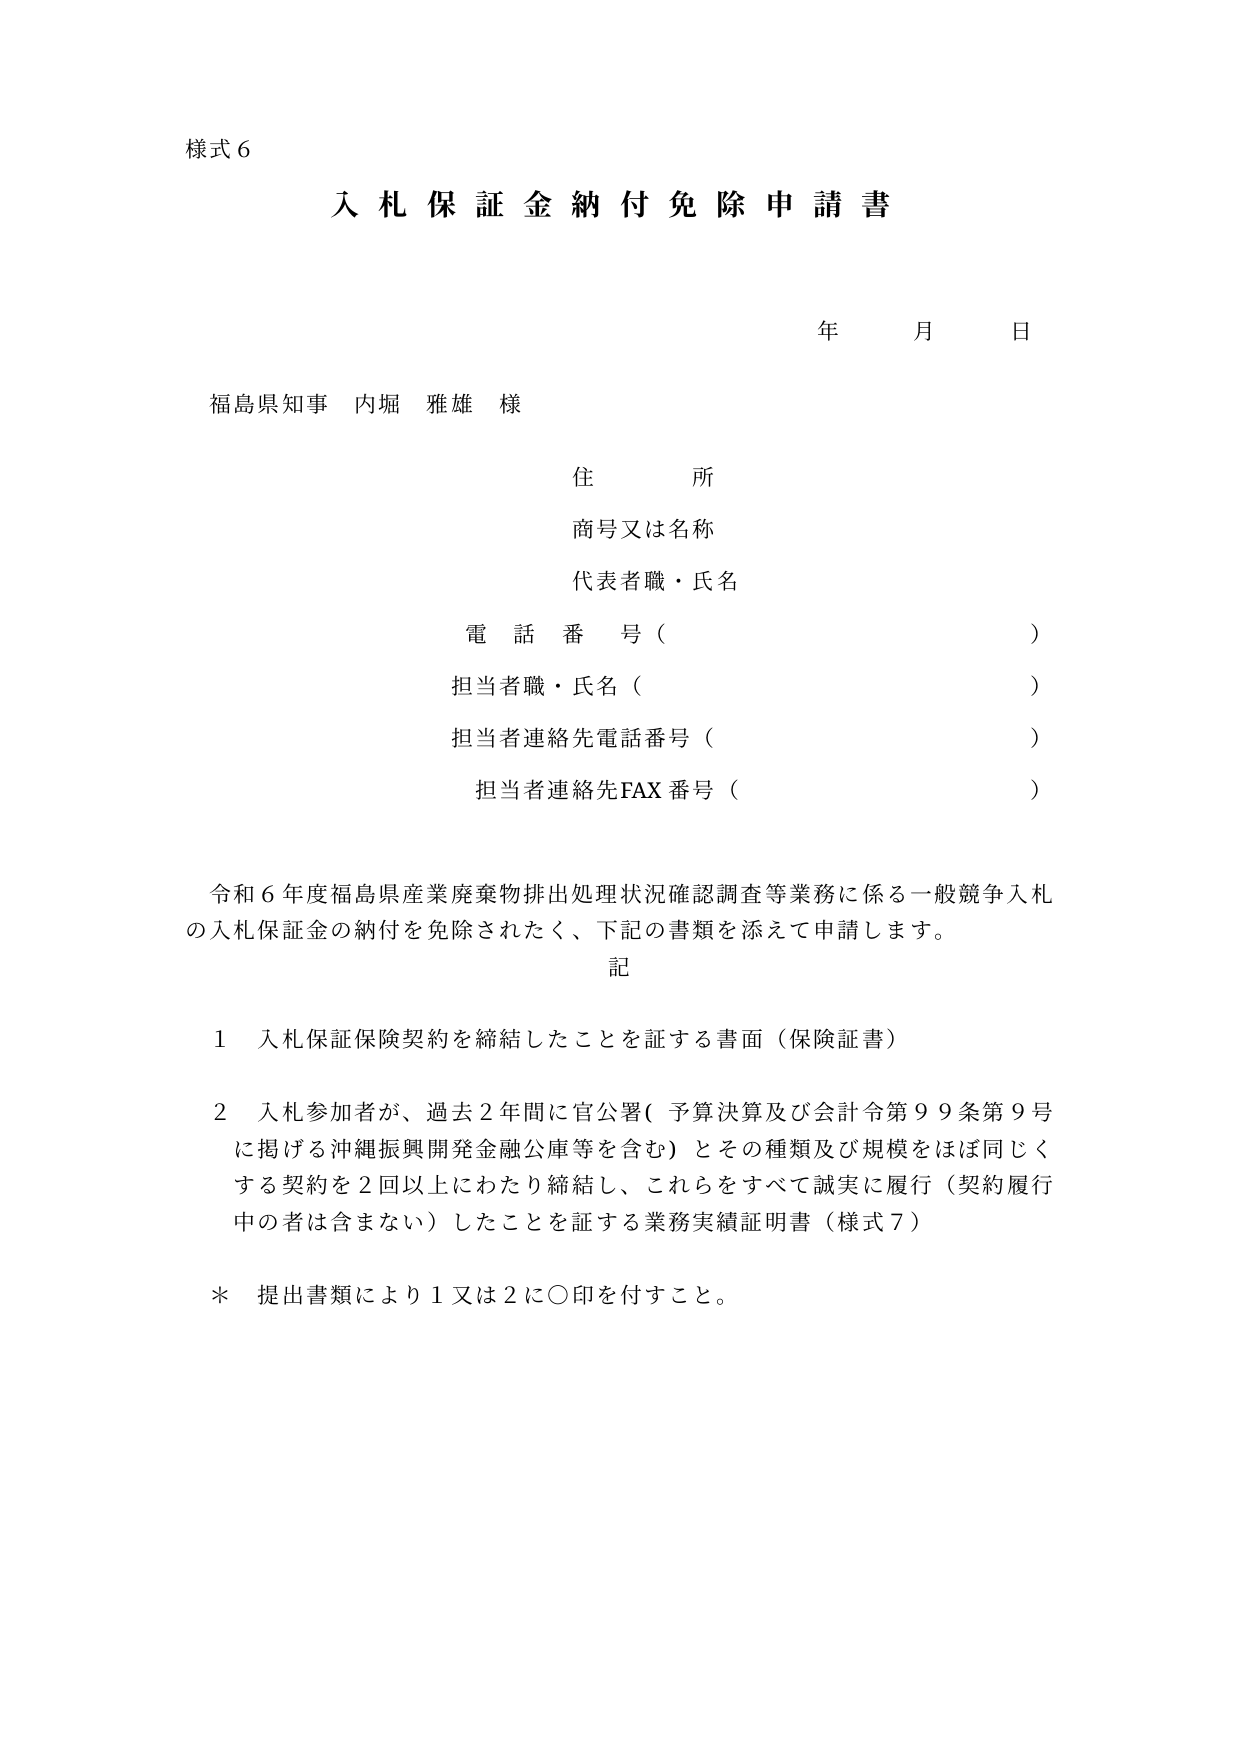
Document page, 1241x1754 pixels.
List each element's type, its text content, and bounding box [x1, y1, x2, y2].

text 令和６年度福島県産業廃棄物排出処理状況確認調査等業務に係る一般競争入札の入札保証金の納付を免除されたく、下記の書類を添えて申請します。 [185, 874, 1055, 947]
text 福島県知事 内堀 雅雄 様 [185, 385, 1055, 421]
text 住 所 [185, 458, 1055, 494]
text 年 月 日 [185, 312, 1034, 348]
subtitle 記 [185, 947, 1055, 984]
text 電話番号（ ） [185, 614, 1055, 651]
text 商号又は名称 [185, 510, 1055, 546]
text ２ 入札参加者が、過去２年間に官公署(予算決算及び会計令第９９条第９号に掲げる沖縄振興開発金融公庫等を含む)とその種類及び規模をほぼ同じくする契約を２回以上にわたり締結し、これらをすべて誠実に履行（契約履行中の者は含まない）したことを証する業務実績証明書（様式７） [197, 1093, 1055, 1239]
text ＊ 提出書類により１又は２に○印を付すこと。 [208, 1275, 1055, 1312]
text 担当者職・氏名（ ） [185, 666, 1055, 703]
text 様式６ [185, 129, 1055, 166]
text 担当者連絡先FAX番号（ ） [185, 771, 1055, 807]
text 担当者連絡先電話番号（ ） [185, 719, 1055, 755]
text 代表者職・氏名 [185, 562, 1055, 598]
subtitle 入札保証金納付免除申請書 [185, 166, 1055, 239]
text １ 入札保証保険契約を締結したことを証する書面（保険証書） [198, 1020, 1055, 1057]
